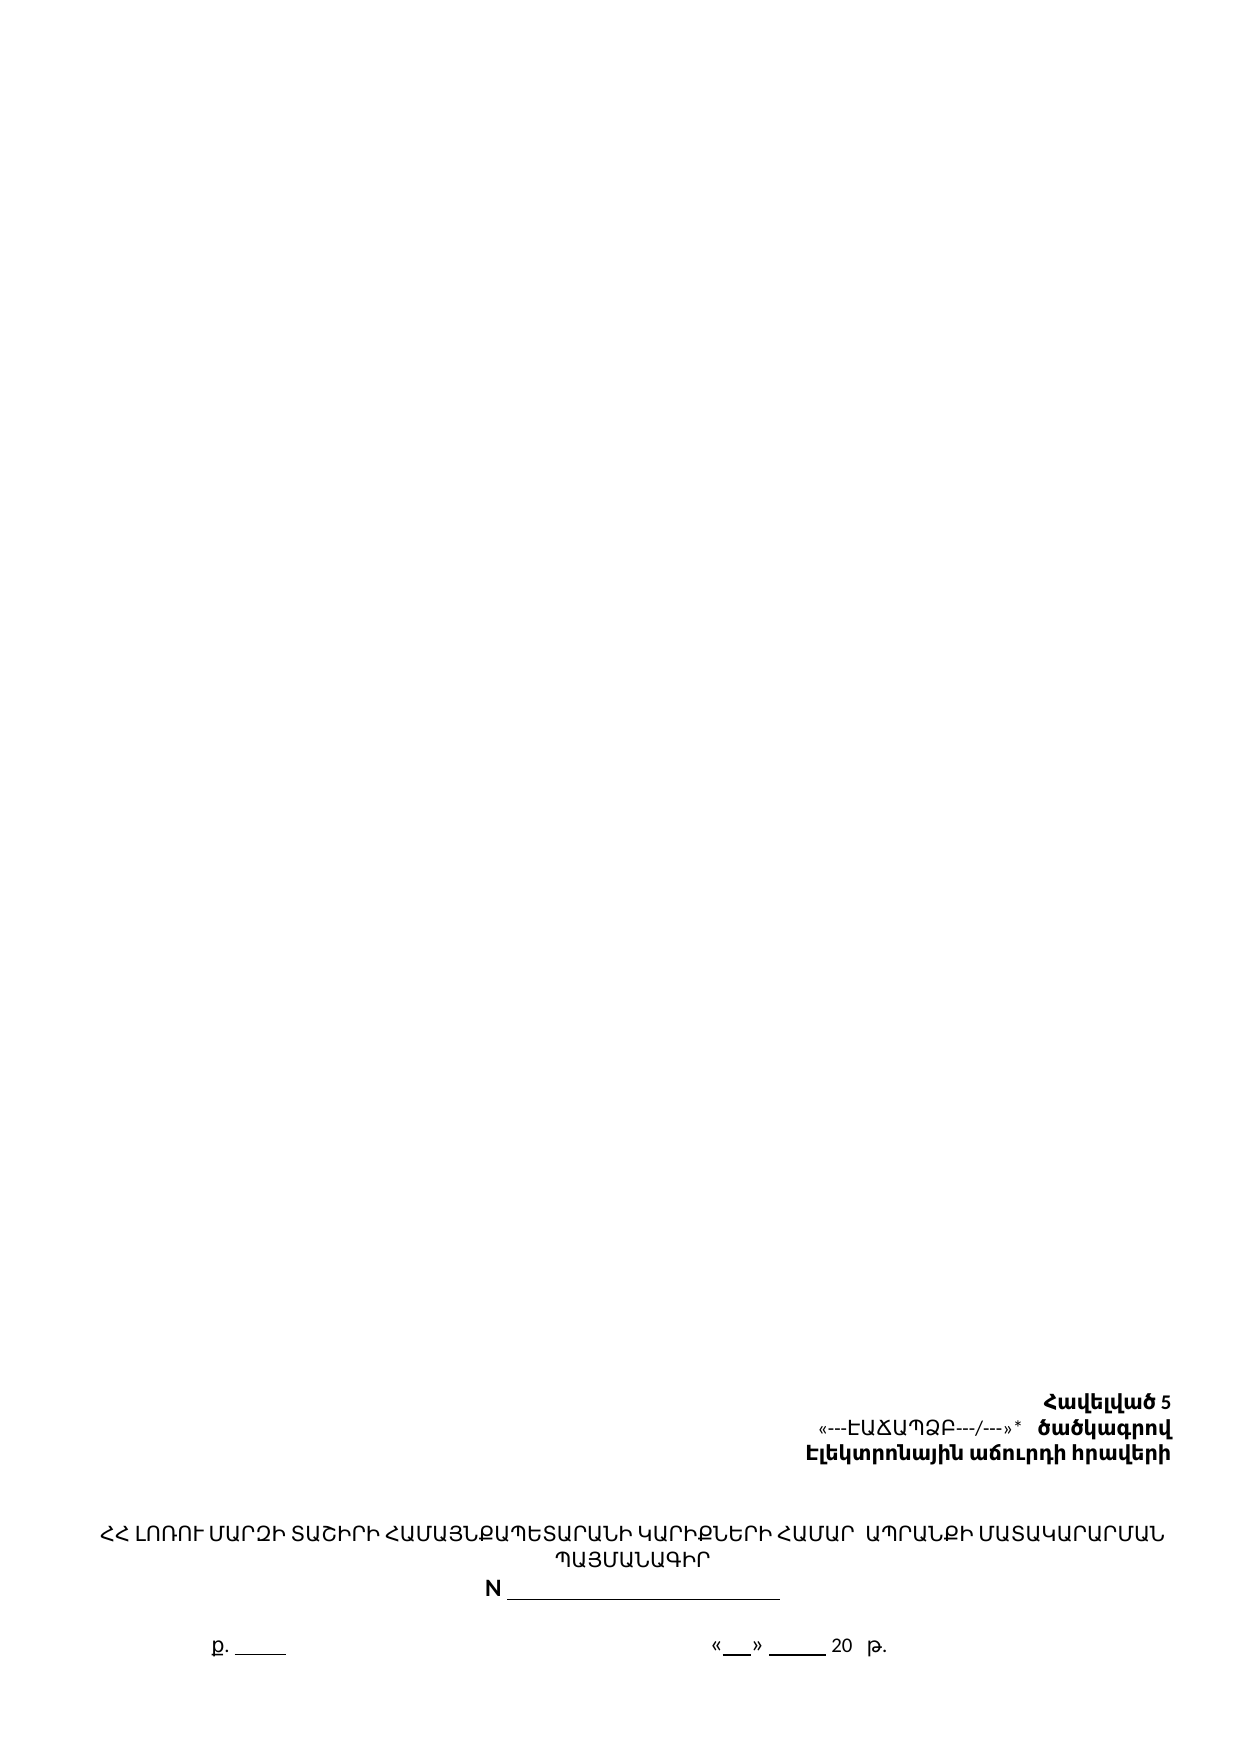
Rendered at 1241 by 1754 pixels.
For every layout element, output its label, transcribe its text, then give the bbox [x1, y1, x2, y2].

text ՊԱՅՄԱՆԱԳԻՐ [79, 1547, 1171, 1572]
text ՀՀ ԼՈՌՈՒ ՄԱՐԶԻ ՏԱՇԻՐԻ ՀԱՄԱՅՆՔԱՊԵՏԱՐԱՆԻ ԿԱՐԻՔՆԵՐԻ ՀԱՄԱՐ ԱՊՐԱՆՔԻ ՄԱՏԱԿԱՐԱՐՄԱՆ [79, 1522, 1171, 1547]
text «---ԷԱՃԱՊՁԲ---/---»* ծածկագրով [94, 1415, 1171, 1440]
text Հավելված 5 [94, 1389, 1171, 1415]
text N [79, 1572, 1171, 1603]
text ք. « » 20 թ. [94, 1628, 1171, 1659]
text Էլեկտրոնային աճուրդի հրավերի [94, 1440, 1171, 1466]
